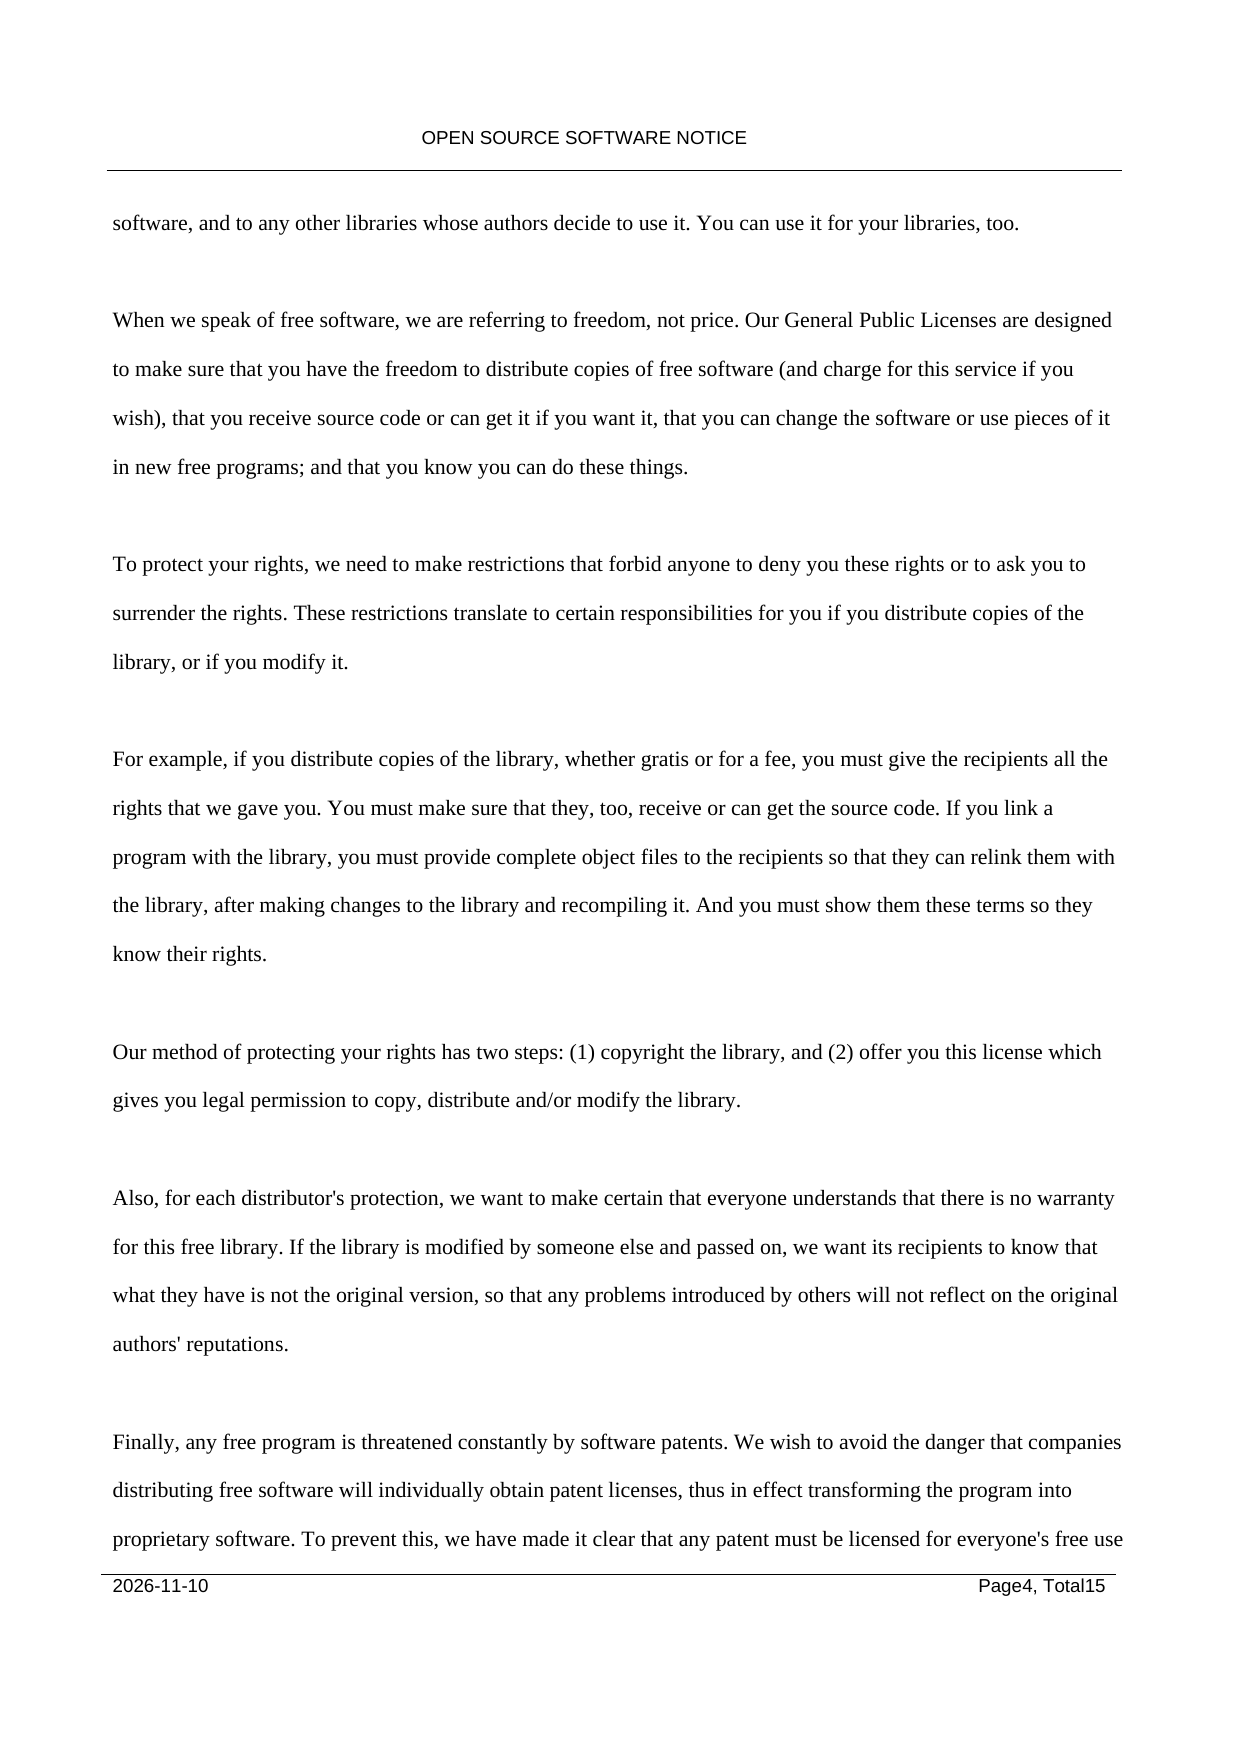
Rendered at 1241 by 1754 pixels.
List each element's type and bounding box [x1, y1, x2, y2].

text [112, 206, 1128, 1555]
